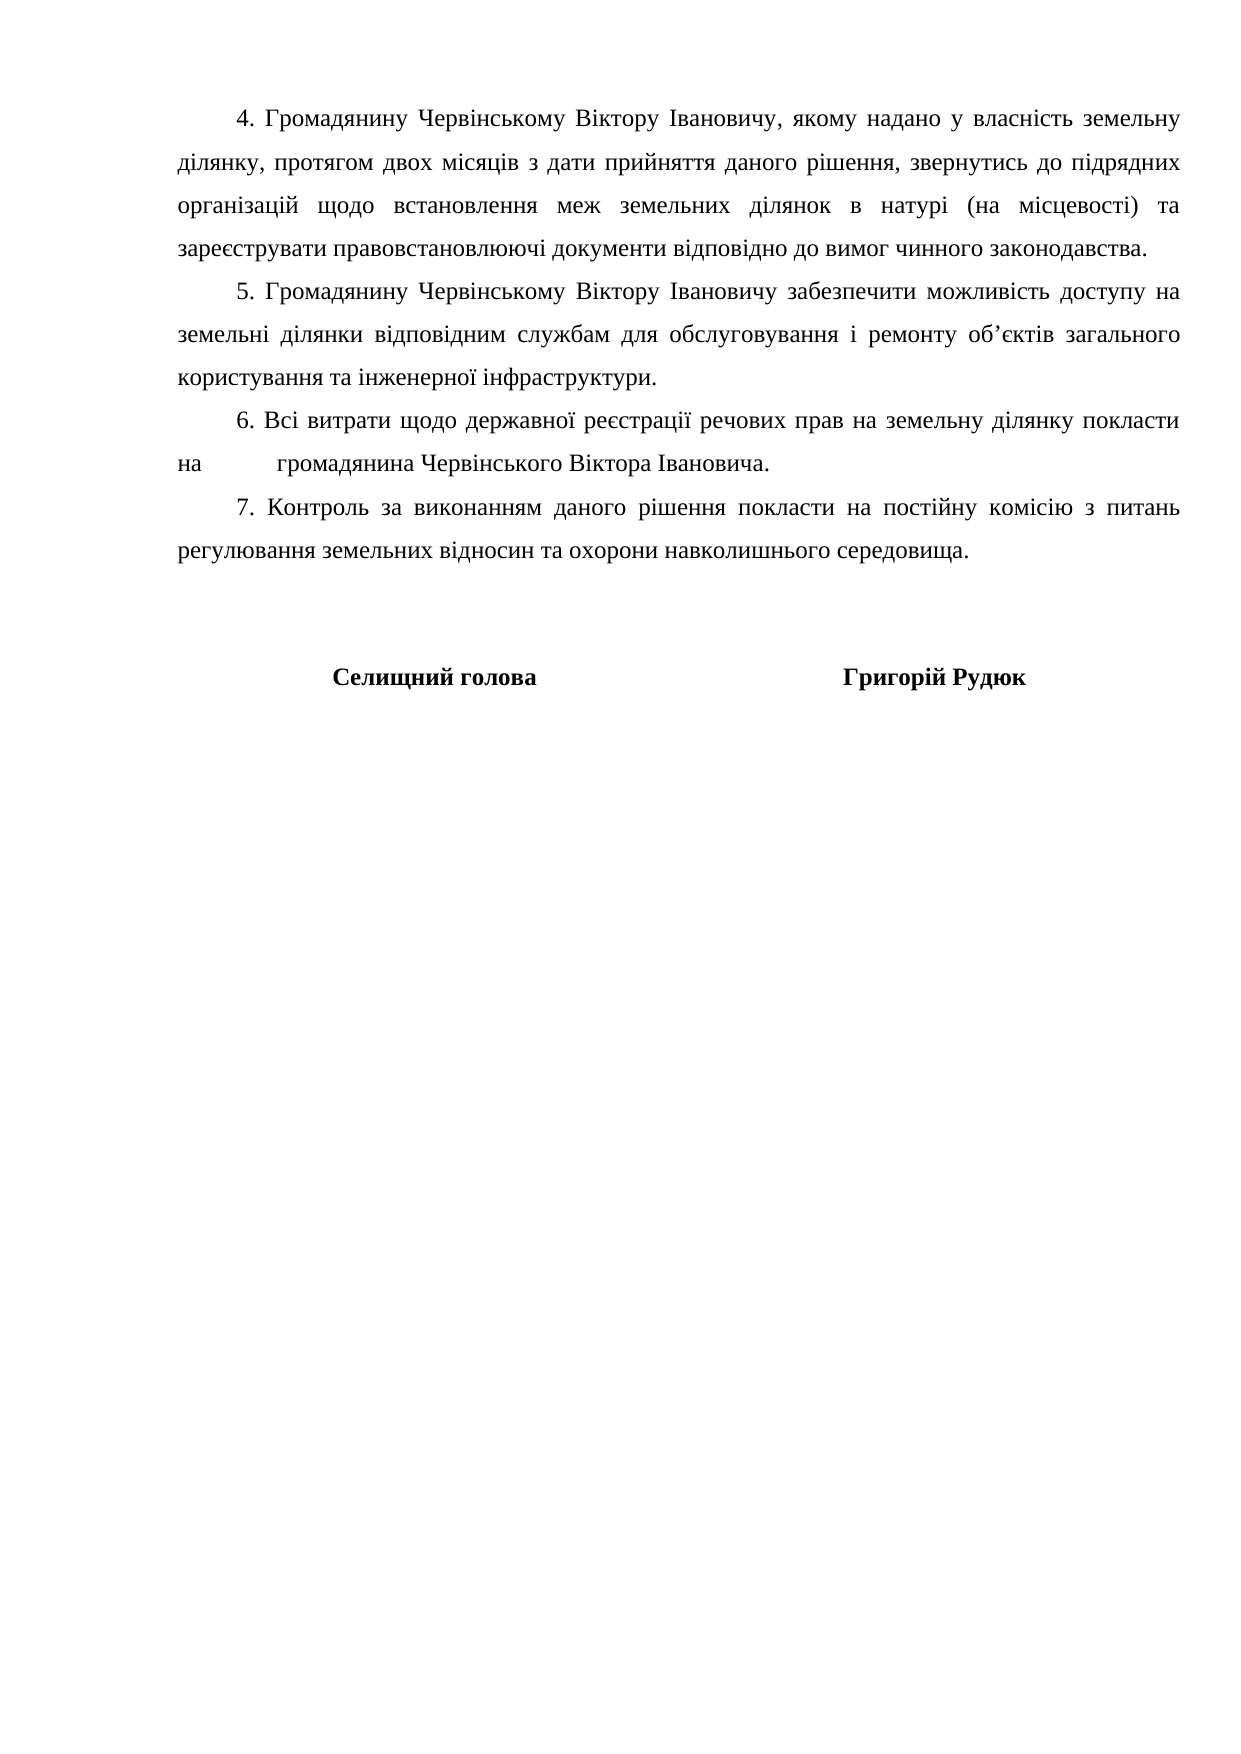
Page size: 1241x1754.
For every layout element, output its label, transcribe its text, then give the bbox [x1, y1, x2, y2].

text Селищний голова Григорій Рудюк [177, 662, 1181, 690]
text 7. Контроль за виконанням даного рішення покласти на постійну комісію з питань регулювання земельних відносин та охорони навколишнього середовища. [177, 492, 1181, 563]
text 4. Громадянину Червінському Віктору Івановичу, якому надано у власність земельну ділянку, протягом двох місяців з дати прийняття даного рішення, звернутись до підрядних організацій щодо встановлення меж земельних ділянок в натурі (на місцевості) та зареєструвати правовстановлюючі документи відповідно до вимог чинного законодавства. [177, 103, 1181, 262]
text 6. Всі витрати щодо державної реєстрації речових прав на земельну ділянку покласти на громадянина Червінського Віктора Івановича. [177, 405, 1181, 477]
text 5. Громадянину Червінському Віктору Івановичу забезпечити можливість доступу на земельні ділянки відповідним службам для обслуговування і ремонту об’єктів загального користування та інженерної інфраструктури. [177, 276, 1181, 391]
